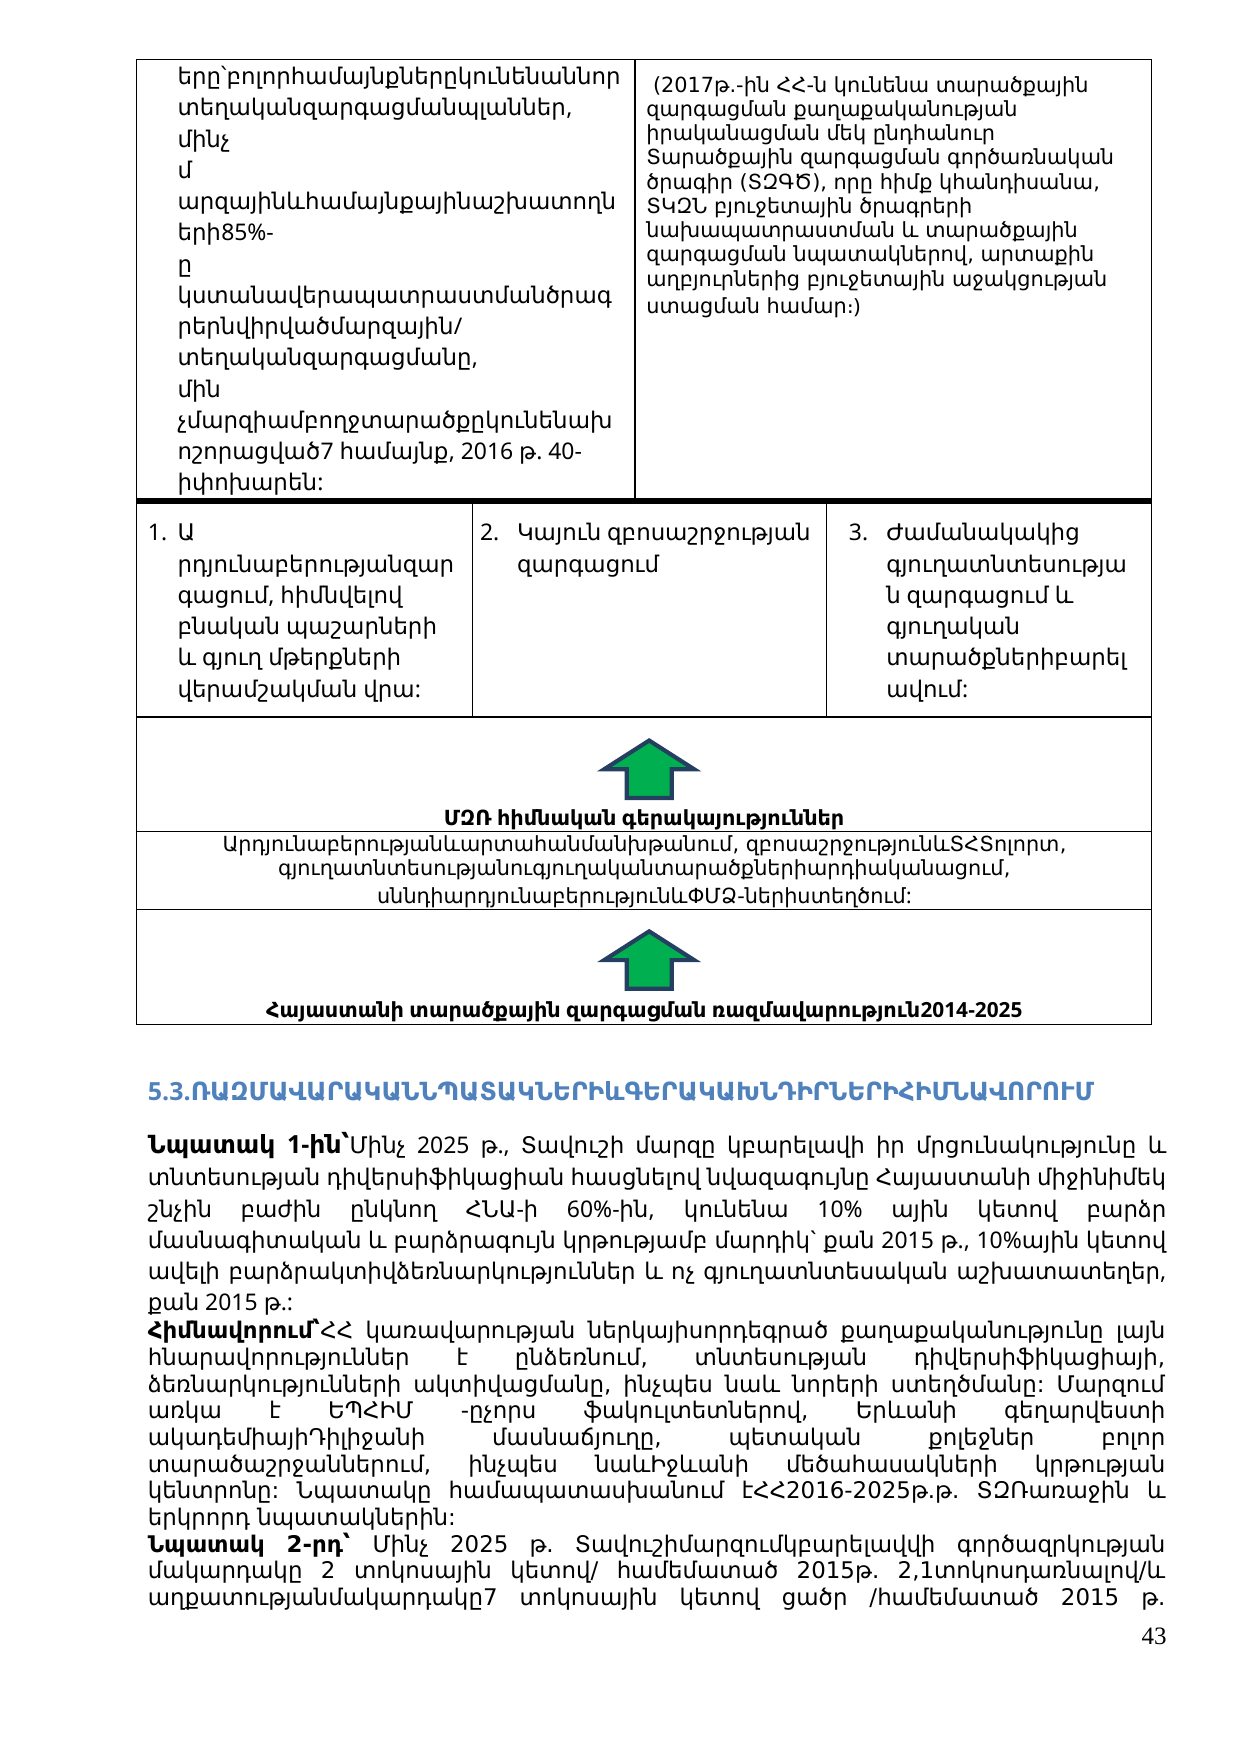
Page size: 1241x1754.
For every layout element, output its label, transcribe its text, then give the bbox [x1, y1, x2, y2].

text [148, 1531, 1166, 1611]
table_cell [137, 60, 634, 498]
table_cell Հայաստանի տարածքային զարգացման ռազմավարություն2014-2025 [137, 910, 1151, 1024]
table_cell ՄԶՌ հիմնական գերակայություններ [137, 718, 1151, 831]
table_cell Ժամանակակից գյուղատնտեսության զարգացում և գյուղական տարածքներիբարելավում: [827, 504, 1151, 716]
list Նպատակ 1-ին՝Մինչ 2025 թ., Տավուշի մարզը կբարելավի իր մրցունակությունը և տնտեսության դիվերսիֆիկացիան հասցնելով նվազագույնը Հայաստանի միջինիմեկ շնչին բաժին ընկնող ՀՆԱ-ի 60%-ին, կունենա 10% ային կետով բարձր մասնագիտական և բարձրագույն կրթությամբ մարդիկ` քան 2015 թ., 10%ային կետով ավելի բարձրակտիվձեռնարկություններ և ոչ գյուղատնտեսական աշխատատեղեր, քան 2015 թ.: [148, 1127, 1166, 1317]
table_cell Արդյունաբերությանզարգացում, հիմնվելով բնական պաշարների և գյուղ մթերքների վերամշակման վրա: [137, 504, 472, 716]
subtitle 5.3.ՌԱԶՄԱՎԱՐԱԿԱՆՆՊԱՏԱԿՆԵՐԻևԳԵՐԱԿԱԽՆԴԻՐՆԵՐԻՀԻՄՆԱՎՈՐՈՒՄ [148, 1074, 1166, 1108]
table_cell Կայուն զբոսաշրջության զարգացում [473, 504, 826, 716]
table_cell Արդյունաբերությանևարտահանմանխթանում, զբոսաշրջությունևՏՀՏոլորտ, գյուղատնտեսությանուգյուղականտարածքներիարդիականացում, սննդիարդյունաբերությունևՓՄՁ-ներիստեղծում: [137, 832, 1151, 909]
text Հիմնավորում՝ՀՀ կառավարության ներկայիսորդեգրած քաղաքականությունը լայն հնարավորություններ է ընձեռնում, տնտեսության դիվերսիֆիկացիայի, ձեռնարկությունների ակտիվացմանը, ինչպես նաև նորերի ստեղծմանը: Մարզում առկա է ԵՊՀԻՄ -ըչորս ֆակուլտետներով, Երևանի գեղարվեստի ակադեմիայիԴիլիջանի մասնաճյուղը, պետական քոլեջներ բոլոր տարածաշրջաններում, ինչպես նաևԻջևանի մեծահասակների կրթության կենտրոնը: Նպատակը համապատասխանում էՀՀ2016-2025թ.թ. ՏԶՌառաջին և երկրորդ նպատակներին: [148, 1317, 1166, 1531]
